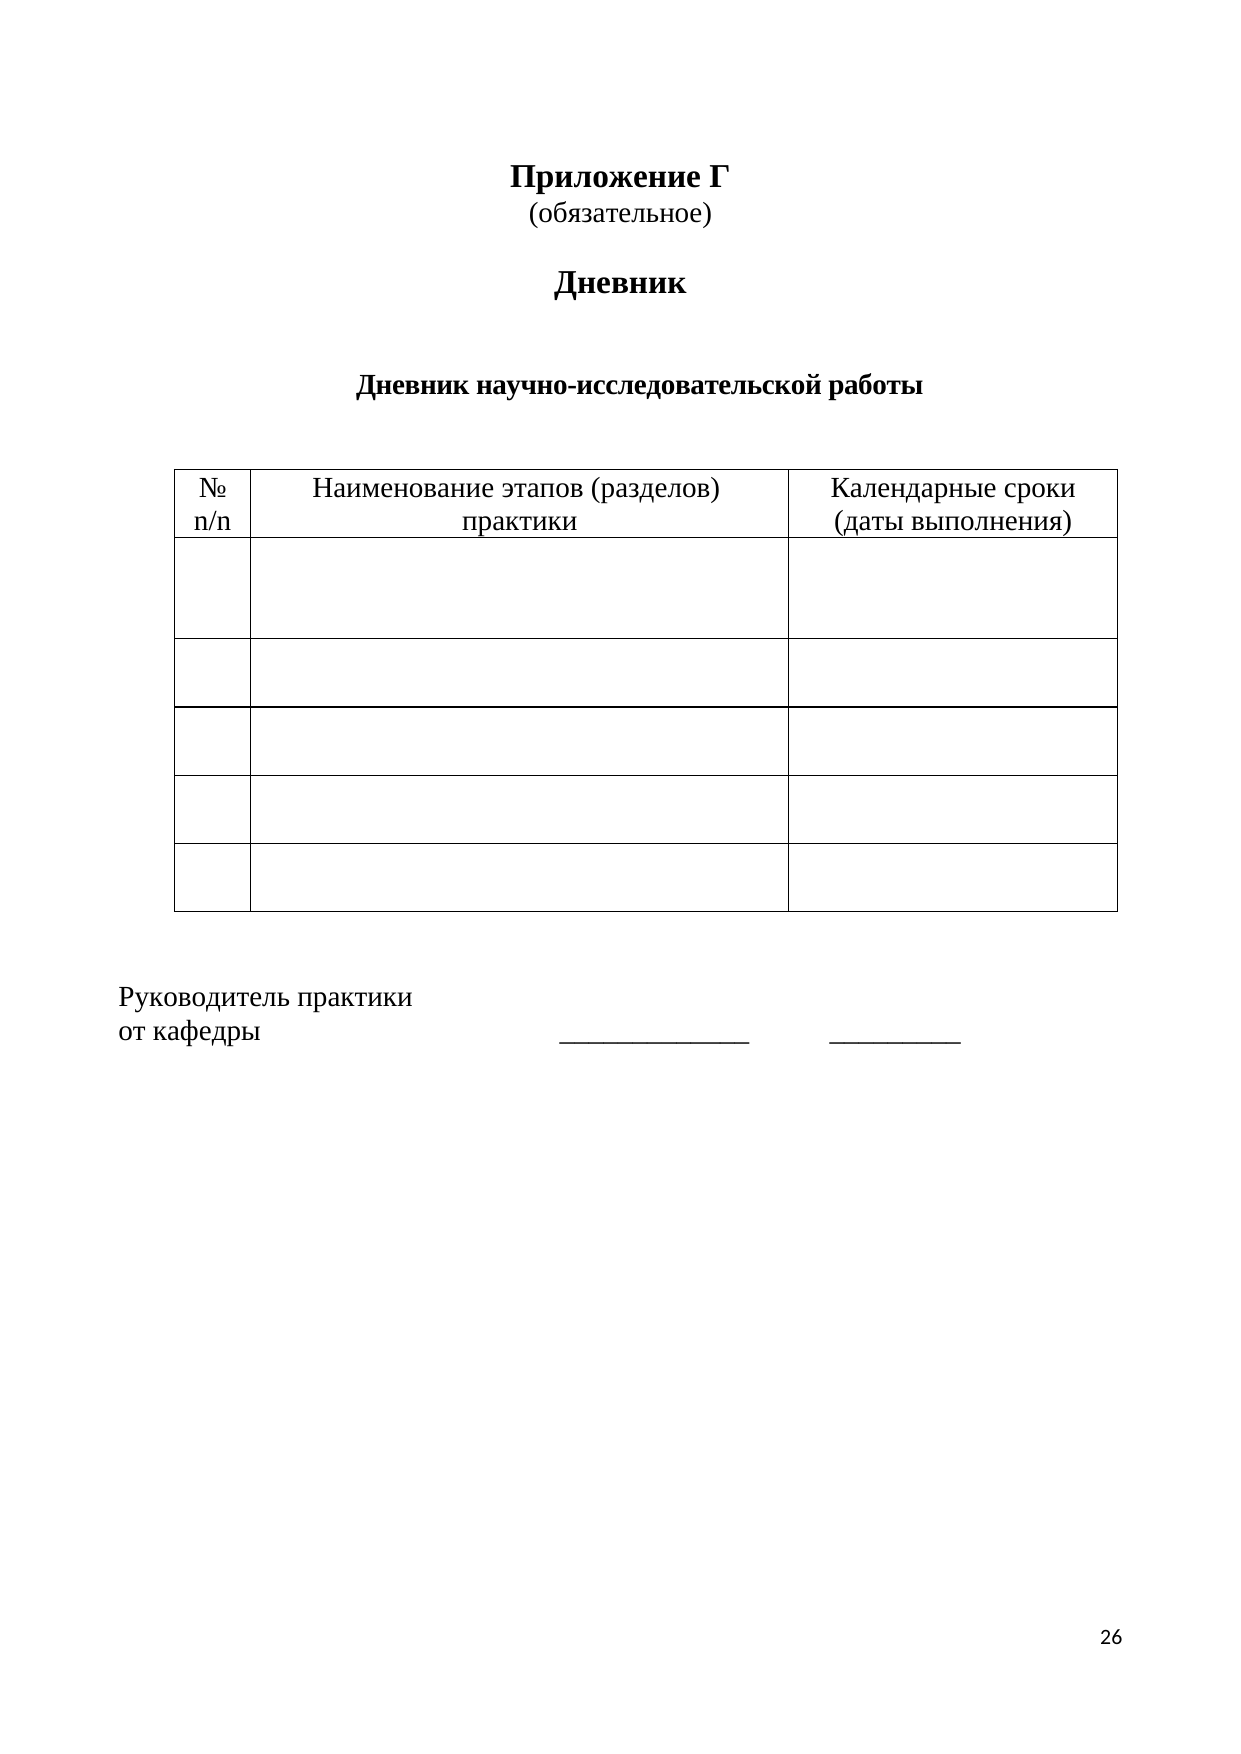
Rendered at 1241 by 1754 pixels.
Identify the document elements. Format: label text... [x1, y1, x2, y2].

table_cell [175, 844, 250, 911]
text (обязательное) [118, 195, 1122, 228]
table_cell [789, 708, 1117, 775]
table_cell [175, 639, 250, 706]
text Дневник научно-исследовательской работы [118, 367, 1103, 401]
table_cell [251, 639, 788, 706]
text от кафедры _____________ _________ [118, 1013, 1122, 1046]
table_cell [789, 639, 1117, 706]
table_cell [789, 538, 1117, 638]
table_cell [789, 844, 1117, 911]
table_cell [251, 708, 788, 775]
text Руководитель практики [118, 979, 1122, 1013]
table_cell [251, 844, 788, 911]
table_header № n/n [175, 470, 250, 537]
table_cell [175, 538, 250, 638]
table_cell [175, 776, 250, 843]
table_header Календарные сроки (даты выполнения) [789, 470, 1117, 537]
table_cell [251, 776, 788, 843]
table_header Наименование этапов (разделов) практики [251, 470, 788, 537]
table_cell [175, 708, 250, 775]
text Дневник [118, 262, 1122, 300]
table_cell [789, 776, 1117, 843]
subtitle Приложение Г [118, 156, 1122, 195]
table_cell [251, 538, 788, 638]
